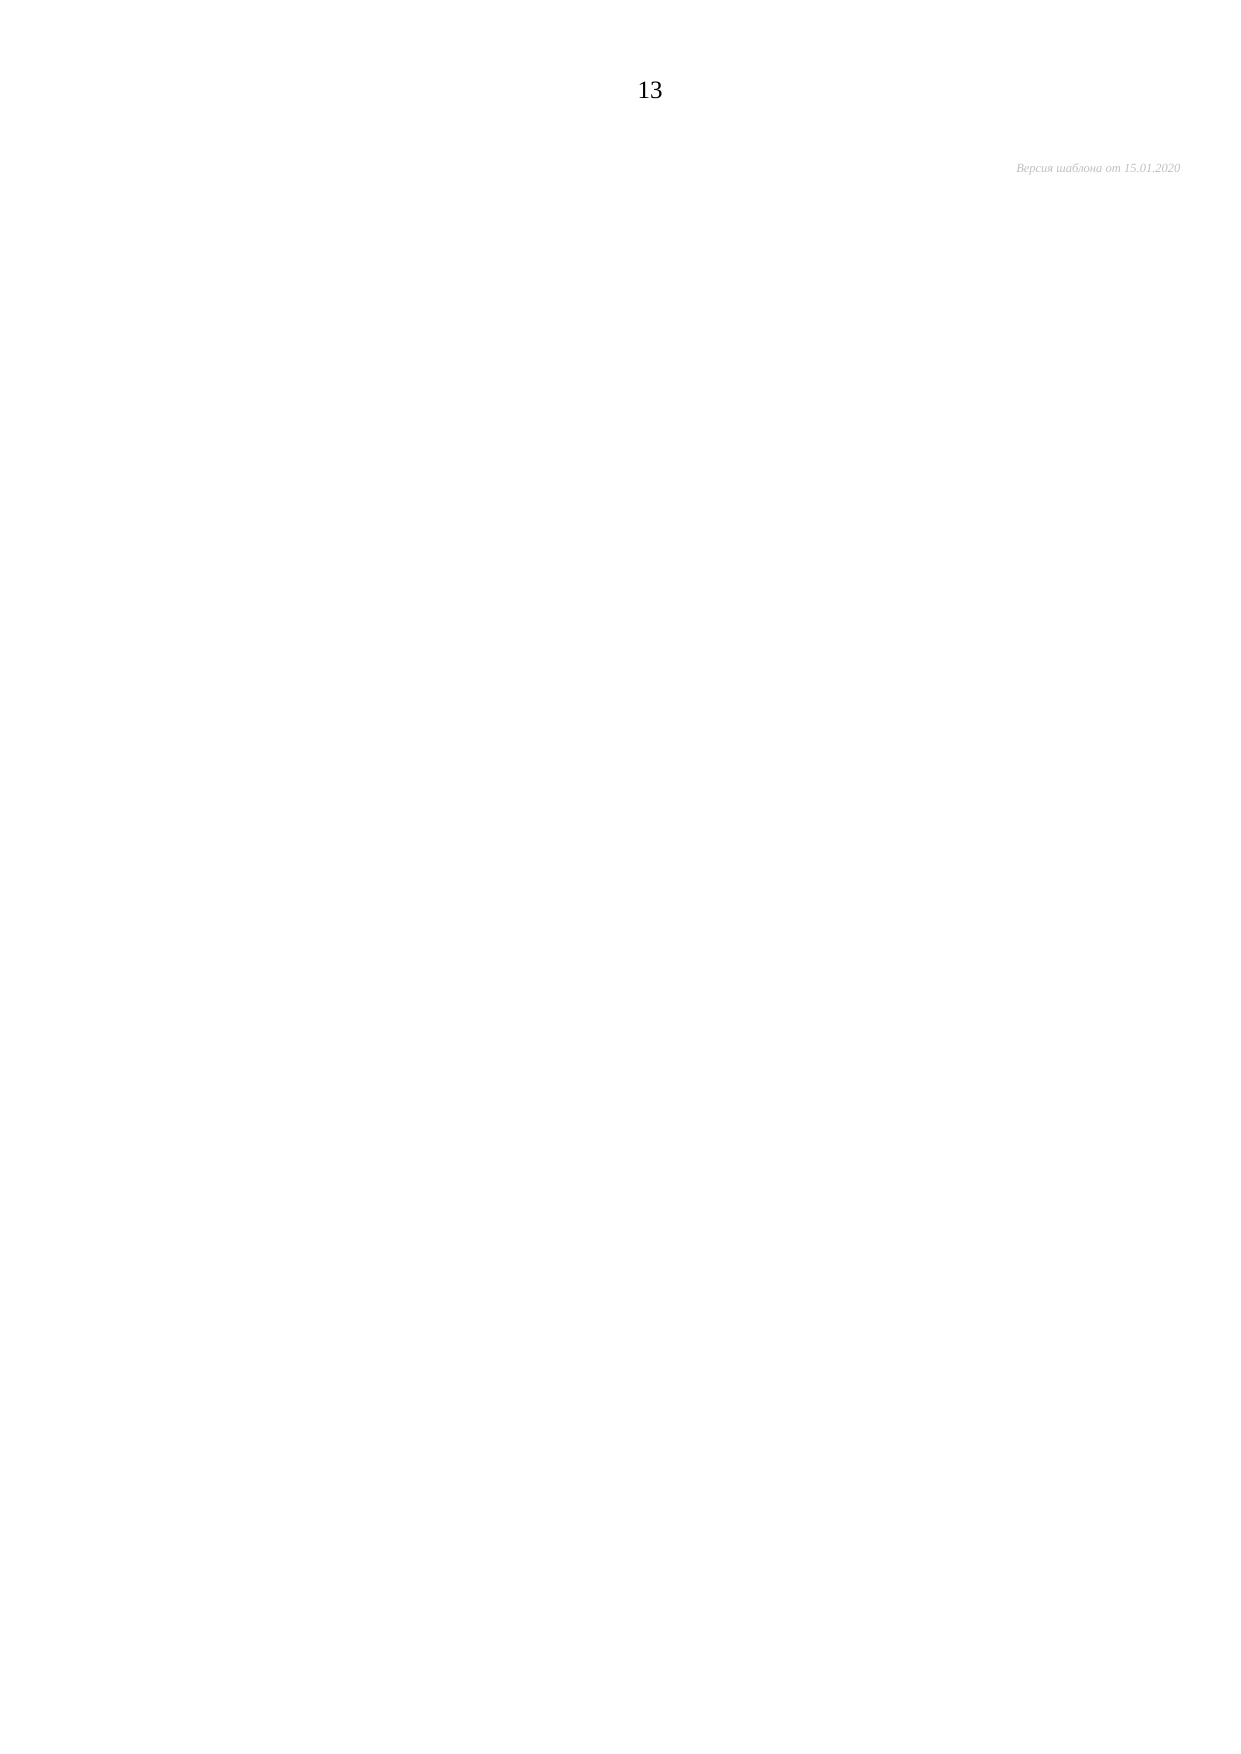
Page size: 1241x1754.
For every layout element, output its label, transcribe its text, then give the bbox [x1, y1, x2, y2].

text Версия шаблона от [118, 161, 1181, 176]
